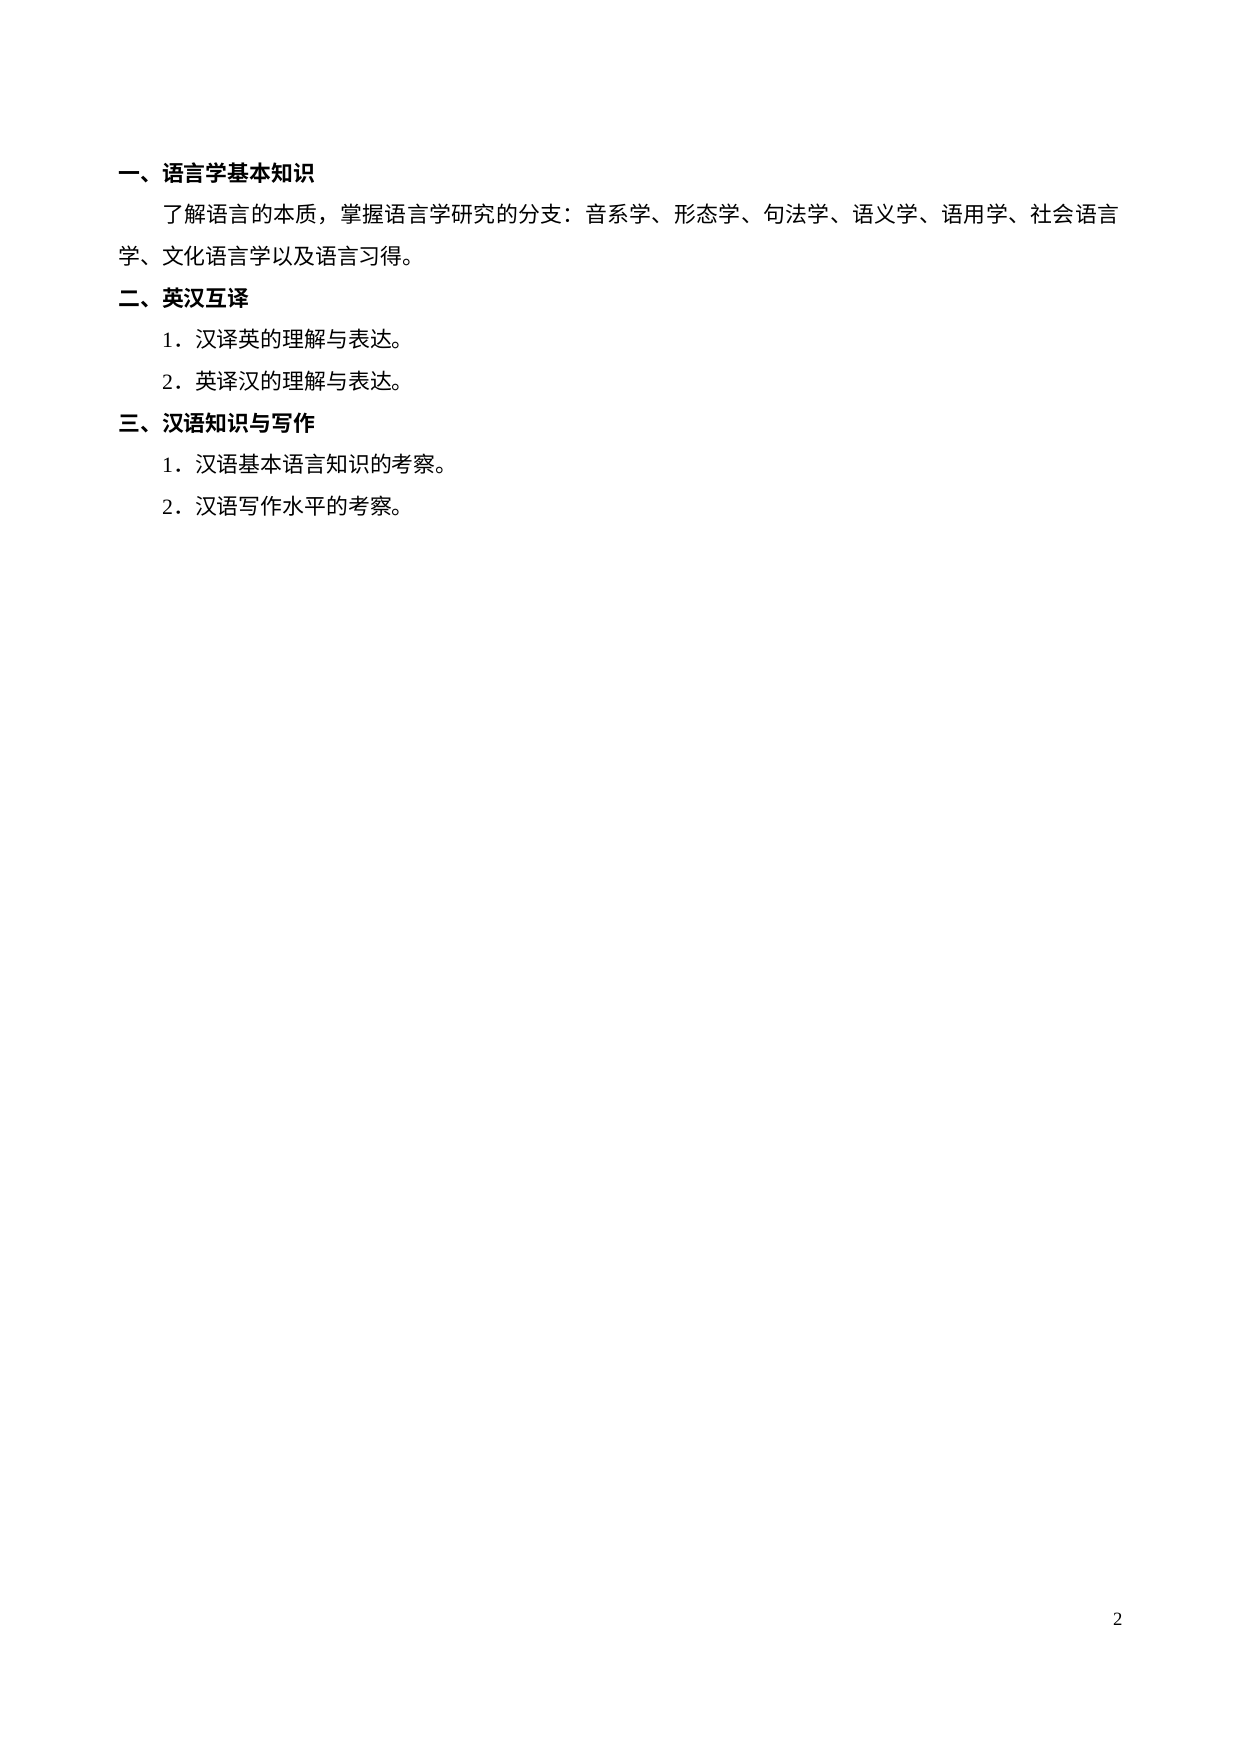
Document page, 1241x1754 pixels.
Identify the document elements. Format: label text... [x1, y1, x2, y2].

text 三、汉语知识与写作 [118, 398, 1122, 439]
text 2．汉语写作水平的考察。 [118, 481, 1122, 523]
text 1．汉译英的理解与表达。 [118, 314, 1122, 356]
text 了解语言的本质，掌握语言学研究的分支：音系学、形态学、句法学、语义学、语用学、社会语言学、文化语言学以及语言习得。 [118, 189, 1122, 273]
text 二、英汉互译 [118, 273, 1122, 314]
text 一、语言学基本知识 [118, 148, 1122, 189]
text 1．汉语基本语言知识的考察。 [118, 439, 1122, 481]
text 2．英译汉的理解与表达。 [118, 356, 1122, 398]
